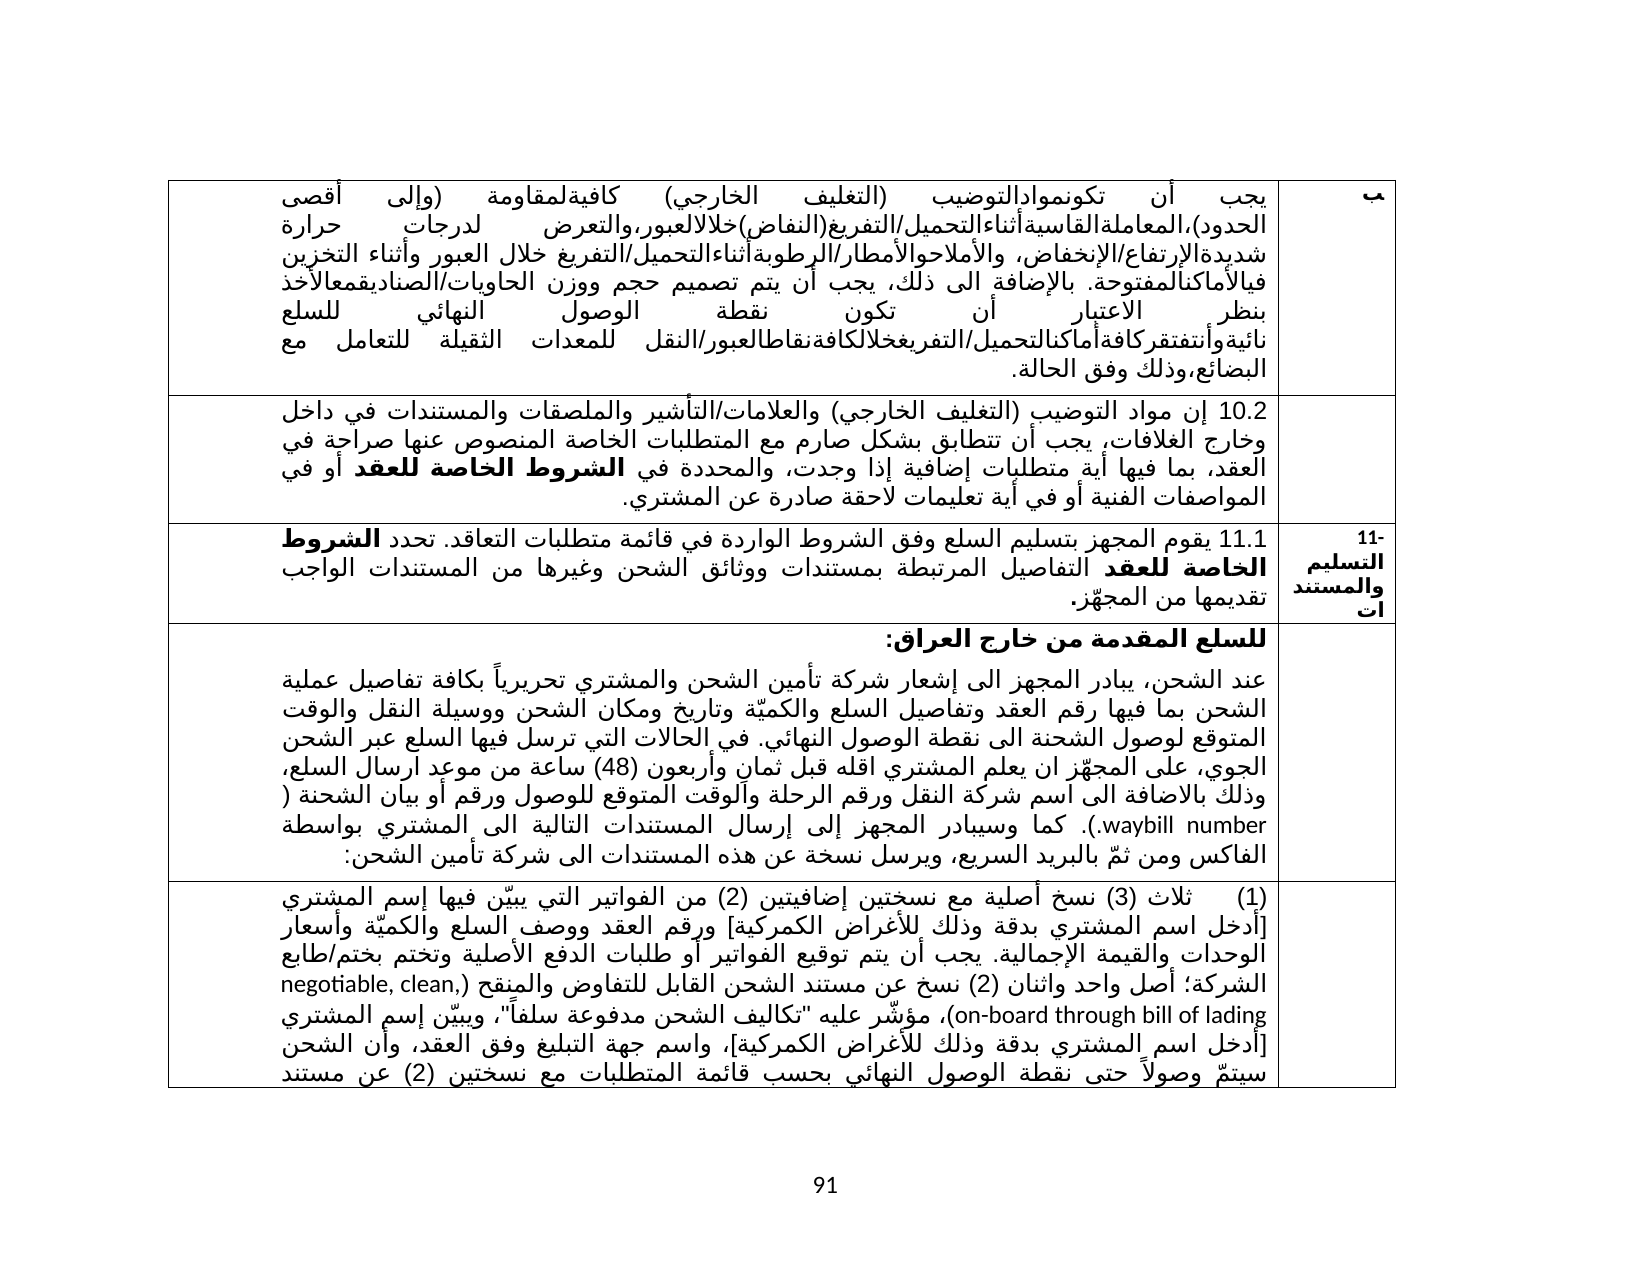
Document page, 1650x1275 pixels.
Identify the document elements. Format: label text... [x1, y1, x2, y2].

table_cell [169, 181, 1278, 395]
table_cell [1279, 624, 1395, 881]
table_cell 11- التسليم والمستندات [1279, 524, 1395, 623]
table_cell [1279, 882, 1395, 1087]
table_cell [1279, 396, 1395, 523]
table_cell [1279, 181, 1395, 395]
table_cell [169, 882, 1278, 1087]
table_cell 10.2 إن مواد التوضيب (التغليف الخارجي) والعلامات/التأشير والملصقات والمستندات في داخل وخارج الغلافات، يجب أن تتطابق بشكل صارم مع المتطلبات الخاصة المنصوص عنها صراحة في العقد، بما فيها أية متطلبات إضافية إذا وجدت، والمحددة في الشروط الخاصة للعقد أو في المواصفات الفنية أو في أية تعليمات لاحقة صادرة عن المشتري. [169, 396, 1278, 523]
table_cell 11.1 يقوم المجهز بتسليم السلع وفق الشروط الواردة في قائمة متطلبات التعاقد. تحدد الشروط الخاصة للعقد التفاصيل المرتبطة بمستندات ووثائق الشحن وغيرها من المستندات الواجب تقديمها من المجهّز. [169, 524, 1278, 623]
table_cell للسلع المقدمة من خارج العراق: عند الشحن، يبادر المجهز الى إشعار شركة تأمين الشحن والمشتري تحريرياً بكافة تفاصيل عملية الشحن بما فيها رقم العقد وتفاصيل السلع والكميّة وتاريخ ومكان الشحن ووسيلة النقل والوقت المتوقع لوصول الشحنة الى نقطة الوصول النهائي. في الحالات التي ترسل فيها السلع عبر الشحن الجوي، على المجهّز ان يعلم المشتري اقله قبل ثمانِ وأربعون (48) ساعة من موعد ارسال السلع، وذلك بالاضافة الى اسم شركة النقل ورقم الرحلة والوقت المتوقع للوصول ورقم أو بيان الشحنة (waybill number.). كما وسيبادر المجهز إلى إرسال المستندات التالية الى المشتري بواسطة الفاكس ومن ثمّ بالبريد السريع، ويرسل نسخة عن هذه المستندات الى شركة تأمين الشحن: [169, 624, 1278, 881]
